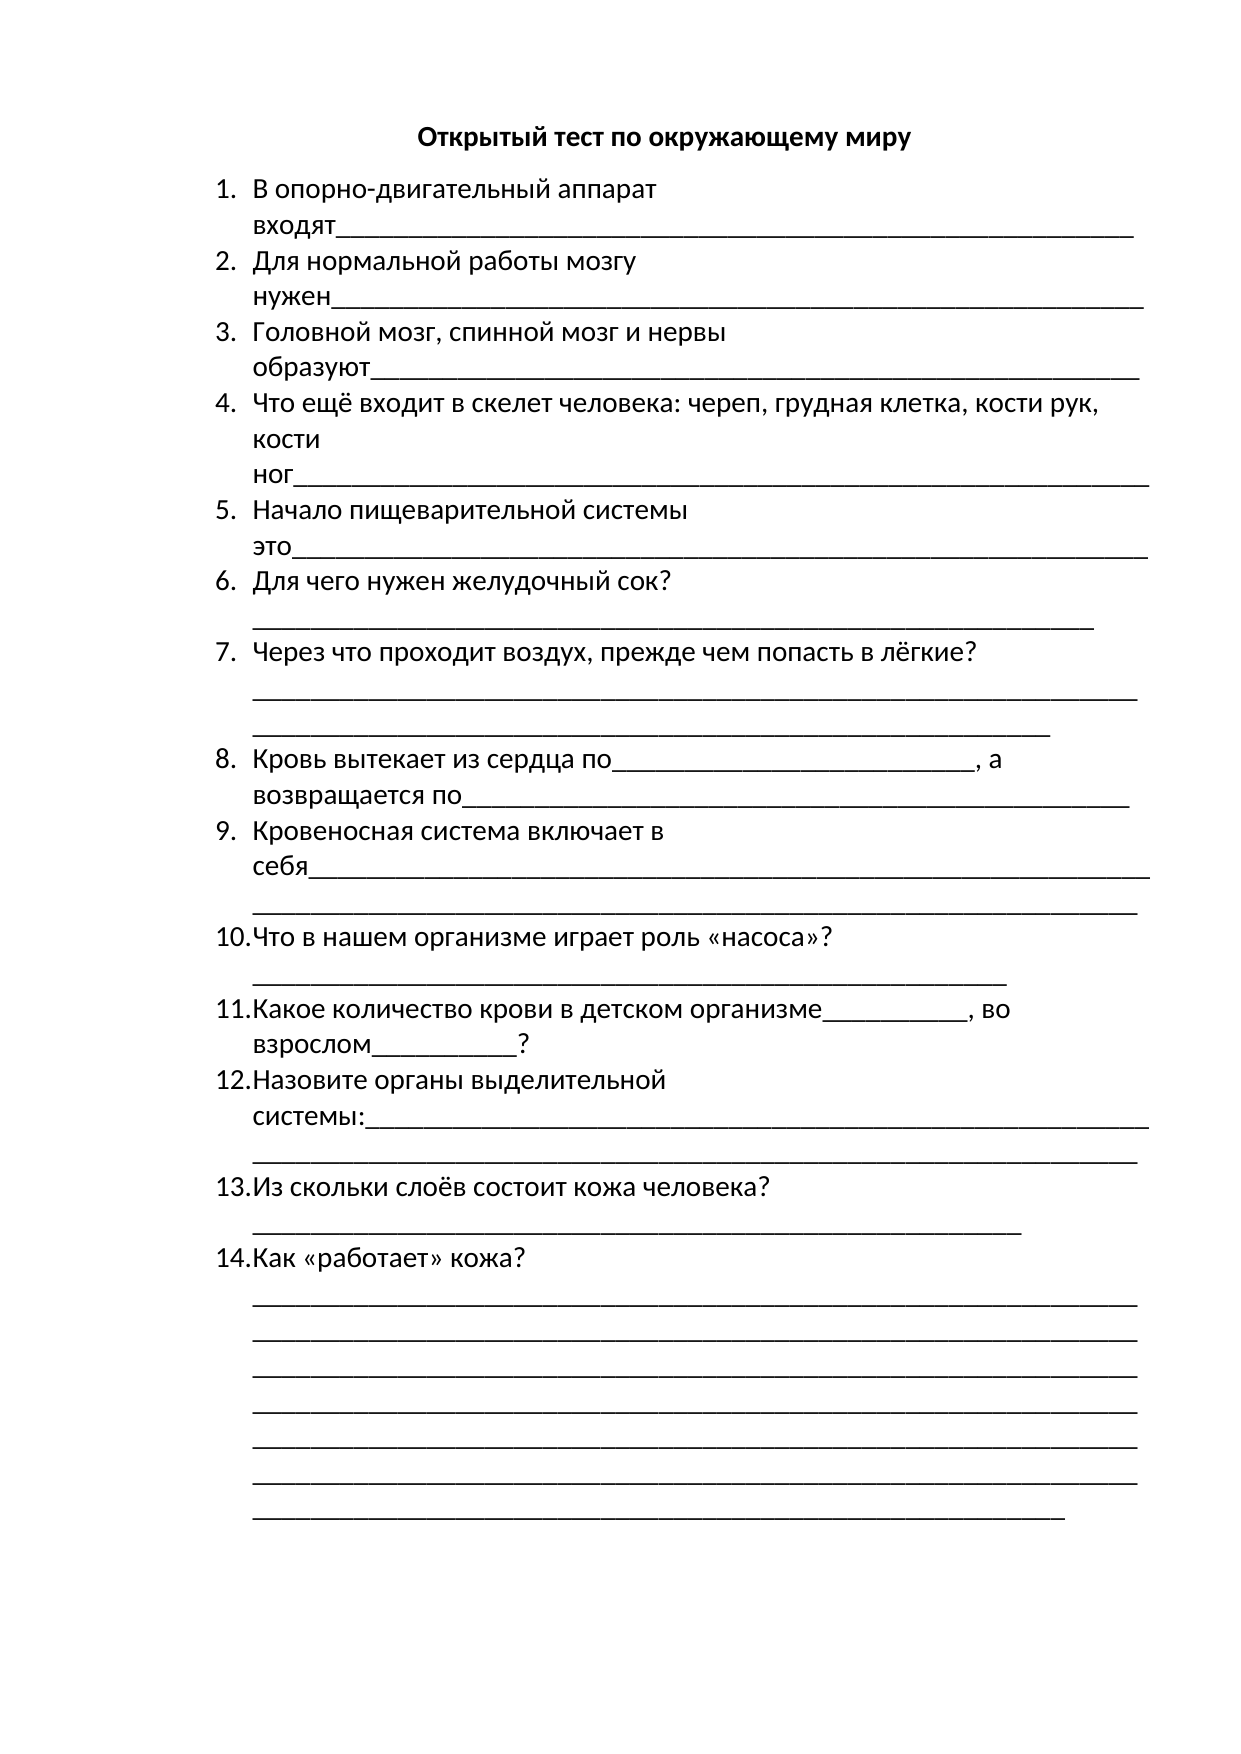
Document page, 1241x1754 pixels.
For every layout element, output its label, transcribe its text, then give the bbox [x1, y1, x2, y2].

list В опорно-двигательный аппарат входят_______________________________________________________ [215, 170, 1152, 242]
list Кровь вытекает из сердца по_________________________, а возвращается по______________________________________________ [215, 740, 1152, 812]
list Что ещё входит в скелет человека: череп, грудная клетка, кости рук, кости ног___________________________________________________________ [215, 384, 1152, 491]
list Из скольки слоёв состоит кожа человека?_____________________________________________________ [215, 1168, 1152, 1239]
list Через что проходит воздух, прежде чем попасть в лёгкие?____________________________________________________________________________________________________________________ [215, 633, 1152, 740]
list Начало пищеварительной системы это___________________________________________________________ [215, 491, 1152, 562]
list Кровеносная система включает в себя_______________________________________________________________________________________________________________________ [215, 812, 1152, 918]
text Открытый тест по окружающему миру [177, 118, 1152, 154]
list Как «работает» кожа?______________________________________________________________________________________________________________________________________________________________________________________________________________________________________________________________________________________________________________________________________________________________________________________________________________________________________ [215, 1239, 1152, 1524]
list Для чего нужен желудочный сок?__________________________________________________________ [215, 562, 1152, 633]
list Что в нашем организме играет роль «насоса»?____________________________________________________ [215, 918, 1152, 990]
list Головной мозг, спинной мозг и нервы образуют_____________________________________________________ [215, 313, 1152, 384]
list Какое количество крови в детском организме__________, во взрослом__________? [215, 990, 1152, 1061]
list Назовите органы выделительной системы:___________________________________________________________________________________________________________________ [215, 1061, 1152, 1168]
list Для нормальной работы мозгу нужен________________________________________________________ [215, 242, 1152, 313]
